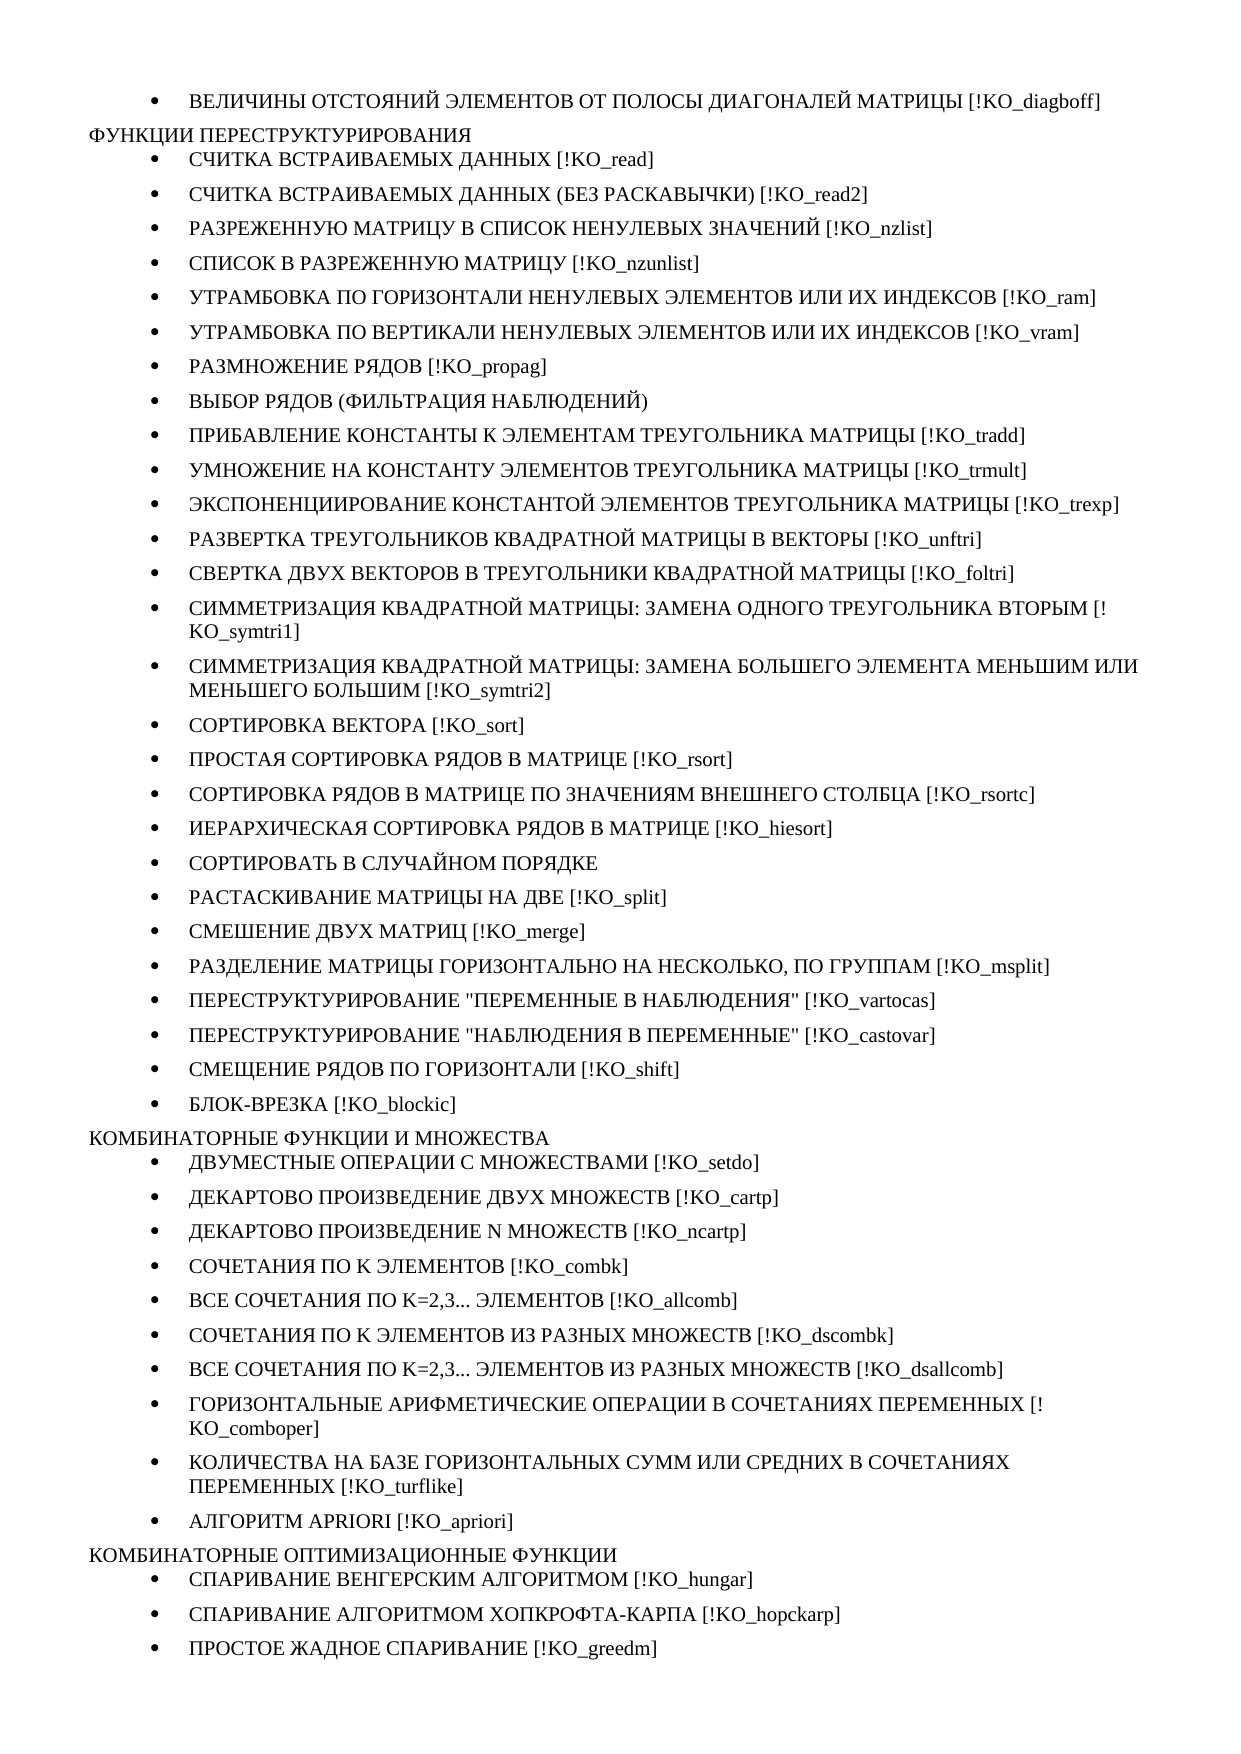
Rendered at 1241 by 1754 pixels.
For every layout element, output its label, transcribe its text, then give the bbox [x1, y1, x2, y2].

text СИММЕТРИЗАЦИЯ КВАДРАТНОЙ МАТРИЦЫ: ЗАМЕНА БОЛЬШЕГО ЭЛЕМЕНТА МЕНЬШИМ ИЛИ МЕНЬШЕГО БОЛЬШИМ [!KO_symtri2] [151, 654, 1152, 702]
text ДВУМЕСТНЫЕ ОПЕРАЦИИ С МНОЖЕСТВАМИ [!KO_setdo] [151, 1150, 1152, 1174]
text СВЕРТКА ДВУХ ВЕКТОРОВ В ТРЕУГОЛЬНИКИ КВАДРАТНОЙ МАТРИЦЫ [!KO_foltri] [151, 561, 1152, 585]
text СЧИТКА ВСТРАИВАЕМЫХ ДАННЫХ (БЕЗ РАСКАВЫЧКИ) [!KO_read2] [151, 182, 1152, 206]
text СЧИТКА ВСТРАИВАЕМЫХ ДАННЫХ [!KO_read] [151, 147, 1152, 171]
text УМНОЖЕНИЕ НА КОНСТАНТУ ЭЛЕМЕНТОВ ТРЕУГОЛЬНИКА МАТРИЦЫ [!KO_trmult] [151, 457, 1152, 482]
text УТРАМБОВКА ПО ГОРИЗОНТАЛИ НЕНУЛЕВЫХ ЭЛЕМЕНТОВ ИЛИ ИХ ИНДЕКСОВ [!KO_ram] [151, 285, 1152, 309]
text СОЧЕТАНИЯ ПО K ЭЛЕМЕНТОВ ИЗ РАЗНЫХ МНОЖЕСТВ [!KO_dscombk] [151, 1323, 1152, 1347]
text УТРАМБОВКА ПО ВЕРТИКАЛИ НЕНУЛЕВЫХ ЭЛЕМЕНТОВ ИЛИ ИХ ИНДЕКСОВ [!KO_vram] [151, 319, 1152, 344]
text РАЗВЕРТКА ТРЕУГОЛЬНИКОВ КВАДРАТНОЙ МАТРИЦЫ В ВЕКТОРЫ [!KO_unftri] [151, 526, 1152, 551]
text ВЫБОР РЯДОВ (ФИЛЬТРАЦИЯ НАБЛЮДЕНИЙ) [151, 388, 1152, 413]
text СОЧЕТАНИЯ ПО K ЭЛЕМЕНТОВ [!KO_combk] [151, 1254, 1152, 1278]
text ДЕКАРТОВО ПРОИЗВЕДЕНИЕ N МНОЖЕСТВ [!KO_ncartp] [151, 1219, 1152, 1243]
text АЛГОРИТМ APRIORI [!KO_apriori] [151, 1509, 1152, 1533]
text ЭКСПОНЕНЦИИРОВАНИЕ КОНСТАНТОЙ ЭЛЕМЕНТОВ ТРЕУГОЛЬНИКА МАТРИЦЫ [!KO_trexp] [151, 492, 1152, 516]
text ГОРИЗОНТАЛЬНЫЕ АРИФМЕТИЧЕСКИЕ ОПЕРАЦИИ В СОЧЕТАНИЯХ ПЕРЕМЕННЫХ [!KO_comboper] [151, 1392, 1152, 1440]
text СМЕШЕНИЕ ДВУХ МАТРИЦ [!KO_merge] [151, 919, 1152, 943]
text ДЕКАРТОВО ПРОИЗВЕДЕНИЕ ДВУХ МНОЖЕСТВ [!KO_cartp] [151, 1185, 1152, 1209]
text СПИСОК В РАЗРЕЖЕННУЮ МАТРИЦУ [!KO_nzunlist] [151, 251, 1152, 275]
text СОРТИРОВКА РЯДОВ В МАТРИЦЕ ПО ЗНАЧЕНИЯМ ВНЕШНЕГО СТОЛБЦА [!KO_rsortc] [151, 781, 1152, 806]
text ПРОСТОЕ ЖАДНОЕ СПАРИВАНИЕ [!KO_greedm] [151, 1636, 1152, 1660]
text СОРТИРОВАТЬ В СЛУЧАЙНОМ ПОРЯДКЕ [151, 850, 1152, 874]
text ПЕРЕСТРУКТУРИРОВАНИЕ "ПЕРЕМЕННЫЕ В НАБЛЮДЕНИЯ" [!KO_vartocas] [151, 988, 1152, 1012]
text СОРТИРОВКА ВЕКТОРА [!KO_sort] [151, 712, 1152, 737]
text ПЕРЕСТРУКТУРИРОВАНИЕ "НАБЛЮДЕНИЯ В ПЕРЕМЕННЫЕ" [!KO_castovar] [151, 1023, 1152, 1047]
text РАЗРЕЖЕННУЮ МАТРИЦУ В СПИСОК НЕНУЛЕВЫХ ЗНАЧЕНИЙ [!KO_nzlist] [151, 216, 1152, 240]
text РАЗМНОЖЕНИЕ РЯДОВ [!KO_propag] [151, 354, 1152, 378]
text ФУНКЦИИ ПЕРЕСТРУКТУРИРОВАНИЯ [89, 123, 1152, 147]
text СПАРИВАНИЕ АЛГОРИТМОМ ХОПКРОФТА-КАРПА [!KO_hopckarp] [151, 1602, 1152, 1626]
text РАЗДЕЛЕНИЕ МАТРИЦЫ ГОРИЗОНТАЛЬНО НА НЕСКОЛЬКО, ПО ГРУППАМ [!KO_msplit] [151, 954, 1152, 978]
text ВСЕ СОЧЕТАНИЯ ПО K=2,3... ЭЛЕМЕНТОВ ИЗ РАЗНЫХ МНОЖЕСТВ [!KO_dsallcomb] [151, 1357, 1152, 1381]
text ВСЕ СОЧЕТАНИЯ ПО K=2,3... ЭЛЕМЕНТОВ [!KO_allcomb] [151, 1288, 1152, 1312]
text ПРИБАВЛЕНИЕ КОНСТАНТЫ К ЭЛЕМЕНТАМ ТРЕУГОЛЬНИКА МАТРИЦЫ [!KO_tradd] [151, 423, 1152, 447]
text СМЕЩЕНИЕ РЯДОВ ПО ГОРИЗОНТАЛИ [!KO_shift] [151, 1057, 1152, 1081]
text СИММЕТРИЗАЦИЯ КВАДРАТНОЙ МАТРИЦЫ: ЗАМЕНА ОДНОГО ТРЕУГОЛЬНИКА ВТОРЫМ [!KO_symtri1] [151, 595, 1152, 643]
text КОЛИЧЕСТВА НА БАЗЕ ГОРИЗОНТАЛЬНЫХ СУММ ИЛИ СРЕДНИХ В СОЧЕТАНИЯХ ПЕРЕМЕННЫХ [!KO_turflike] [151, 1450, 1152, 1498]
text КОМБИНАТОРНЫЕ ОПТИМИЗАЦИОННЫЕ ФУНКЦИИ [89, 1543, 1152, 1567]
text КОМБИНАТОРНЫЕ ФУНКЦИИ И МНОЖЕСТВА [89, 1126, 1152, 1150]
text БЛОК-ВРЕЗКА [!KO_blockic] [151, 1092, 1152, 1116]
text СПАРИВАНИЕ ВЕНГЕРСКИМ АЛГОРИТМОМ [!KO_hungar] [151, 1567, 1152, 1591]
text ВЕЛИЧИНЫ ОТСТОЯНИЙ ЭЛЕМЕНТОВ ОТ ПОЛОСЫ ДИАГОНАЛЕЙ МАТРИЦЫ [!KO_diagboff] [151, 89, 1152, 113]
text ПРОСТАЯ СОРТИРОВКА РЯДОВ В МАТРИЦЕ [!KO_rsort] [151, 747, 1152, 771]
text ИЕРАРХИЧЕСКАЯ СОРТИРОВКА РЯДОВ В МАТРИЦЕ [!KO_hiesort] [151, 816, 1152, 840]
text РАСТАСКИВАНИЕ МАТРИЦЫ НА ДВЕ [!KO_split] [151, 885, 1152, 909]
